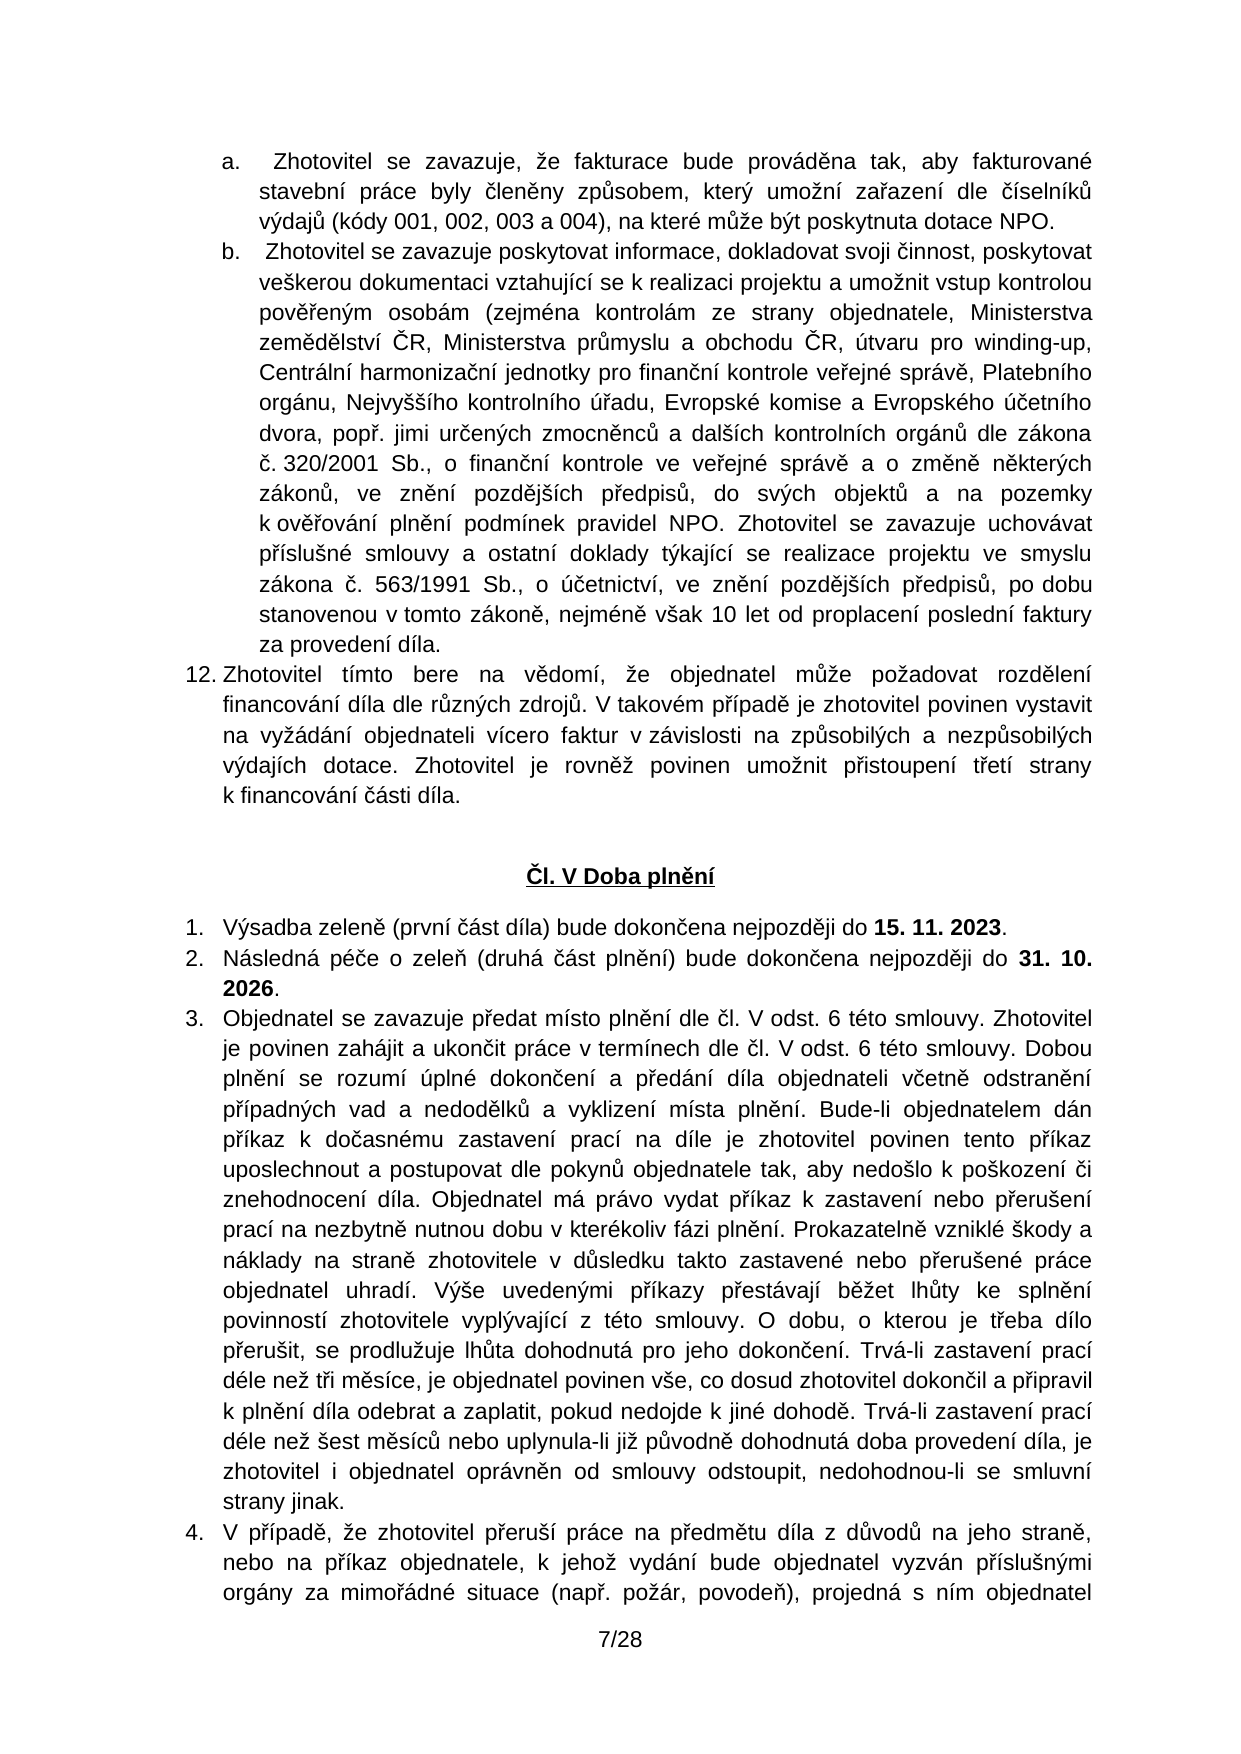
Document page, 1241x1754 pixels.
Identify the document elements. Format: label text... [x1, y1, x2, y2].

list Zhotovitel se zavazuje, že fakturace bude prováděna tak, aby fakturované stavební práce byly členěny způsobem, který umožní zařazení dle číselníků výdajů (kódy 001, 002, 003 a 004), na které může být poskytnuta dotace NPO. [221, 148, 1093, 234]
text Čl. V Doba plnění [148, 863, 1093, 889]
list Objednatel se zavazuje předat místo plnění dle čl. V odst. 6 této smlouvy. Zhotovitel je povinen zahájit a ukončit práce v termínech dle čl. V odst. 6 této smlouvy. Dobou plnění se rozumí úplné dokončení a předání díla objednateli včetně odstranění případných vad a nedodělků a vyklizení místa plnění. Bude-li objednatelem dán příkaz k dočasnému zastavení prací na díle je zhotovitel povinen tento příkaz uposlechnout a postupovat dle pokynů objednatele tak, aby nedošlo k poškození či znehodnocení díla. Objednatel má právo vydat příkaz k zastavení nebo přerušení prací na nezbytně nutnou dobu v kterékoliv fázi plnění. Prokazatelně vzniklé škody a náklady na straně zhotovitele v důsledku takto zastavené nebo přerušené práce objednatel uhradí. Výše uvedenými příkazy přestávají běžet lhůty ke splnění povinností zhotovitele vyplývající z této smlouvy. O dobu, o kterou je třeba dílo přerušit, se prodlužuje lhůta dohodnutá pro jeho dokončení. Trvá-li zastavení prací déle než tři měsíce, je objednatel povinen vše, co dosud zhotovitel dokončil a připravil k plnění díla odebrat a zaplatit, pokud nedojde k jiné dohodě. Trvá-li zastavení prací déle než šest měsíců nebo uplynula-li již původně dohodnutá doba provedení díla, je zhotovitel i objednatel oprávněn od smlouvy odstoupit, nedohodnou-li se smluvní strany jinak. [185, 1005, 1093, 1514]
list Následná péče o zeleň (druhá část plnění) bude dokončena nejpozději do 31. 10. 2026. [185, 944, 1093, 1001]
list Zhotovitel tímto bere na vědomí, že objednatel může požadovat rozdělení financování díla dle různých zdrojů. V takovém případě je zhotovitel povinen vystavit na vyžádání objednateli vícero faktur v závislosti na způsobilých a nezpůsobilých výdajích dotace. Zhotovitel je rovněž povinen umožnit přistoupení třetí strany k financování části díla. [185, 661, 1093, 808]
list Výsadba zeleně (první část díla) bude dokončena nejpozději do 15. 11. 2023. [185, 914, 1093, 941]
list Zhotovitel se zavazuje poskytovat informace, dokladovat svoji činnost, poskytovat veškerou dokumentaci vztahující se k realizaci projektu a umožnit vstup kontrolou pověřeným osobám (zejména kontrolám ze strany objednatele, Ministerstva zemědělství ČR, Ministerstva průmyslu a obchodu ČR, útvaru pro winding-up, Centrální harmonizační jednotky pro finanční kontrole veřejné správě, Platebního orgánu, Nejvyššího kontrolního úřadu, Evropské komise a Evropského účetního dvora, popř. jimi určených zmocněnců a dalších kontrolních orgánů dle zákona č. 320/2001 Sb., o finanční kontrole ve veřejné správě a o změně některých zákonů, ve znění pozdějších předpisů, do svých objektů a na pozemky k ověřování plnění podmínek pravidel NPO. Zhotovitel se zavazuje uchovávat příslušné smlouvy a ostatní doklady týkající se realizace projektu ve smyslu zákona č. 563/1991 Sb., o účetnictví, ve znění pozdějších předpisů, po dobu stanovenou v tomto zákoně, nejméně však 10 let od proplacení poslední faktury za provedení díla. [221, 238, 1093, 657]
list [185, 1518, 1093, 1605]
